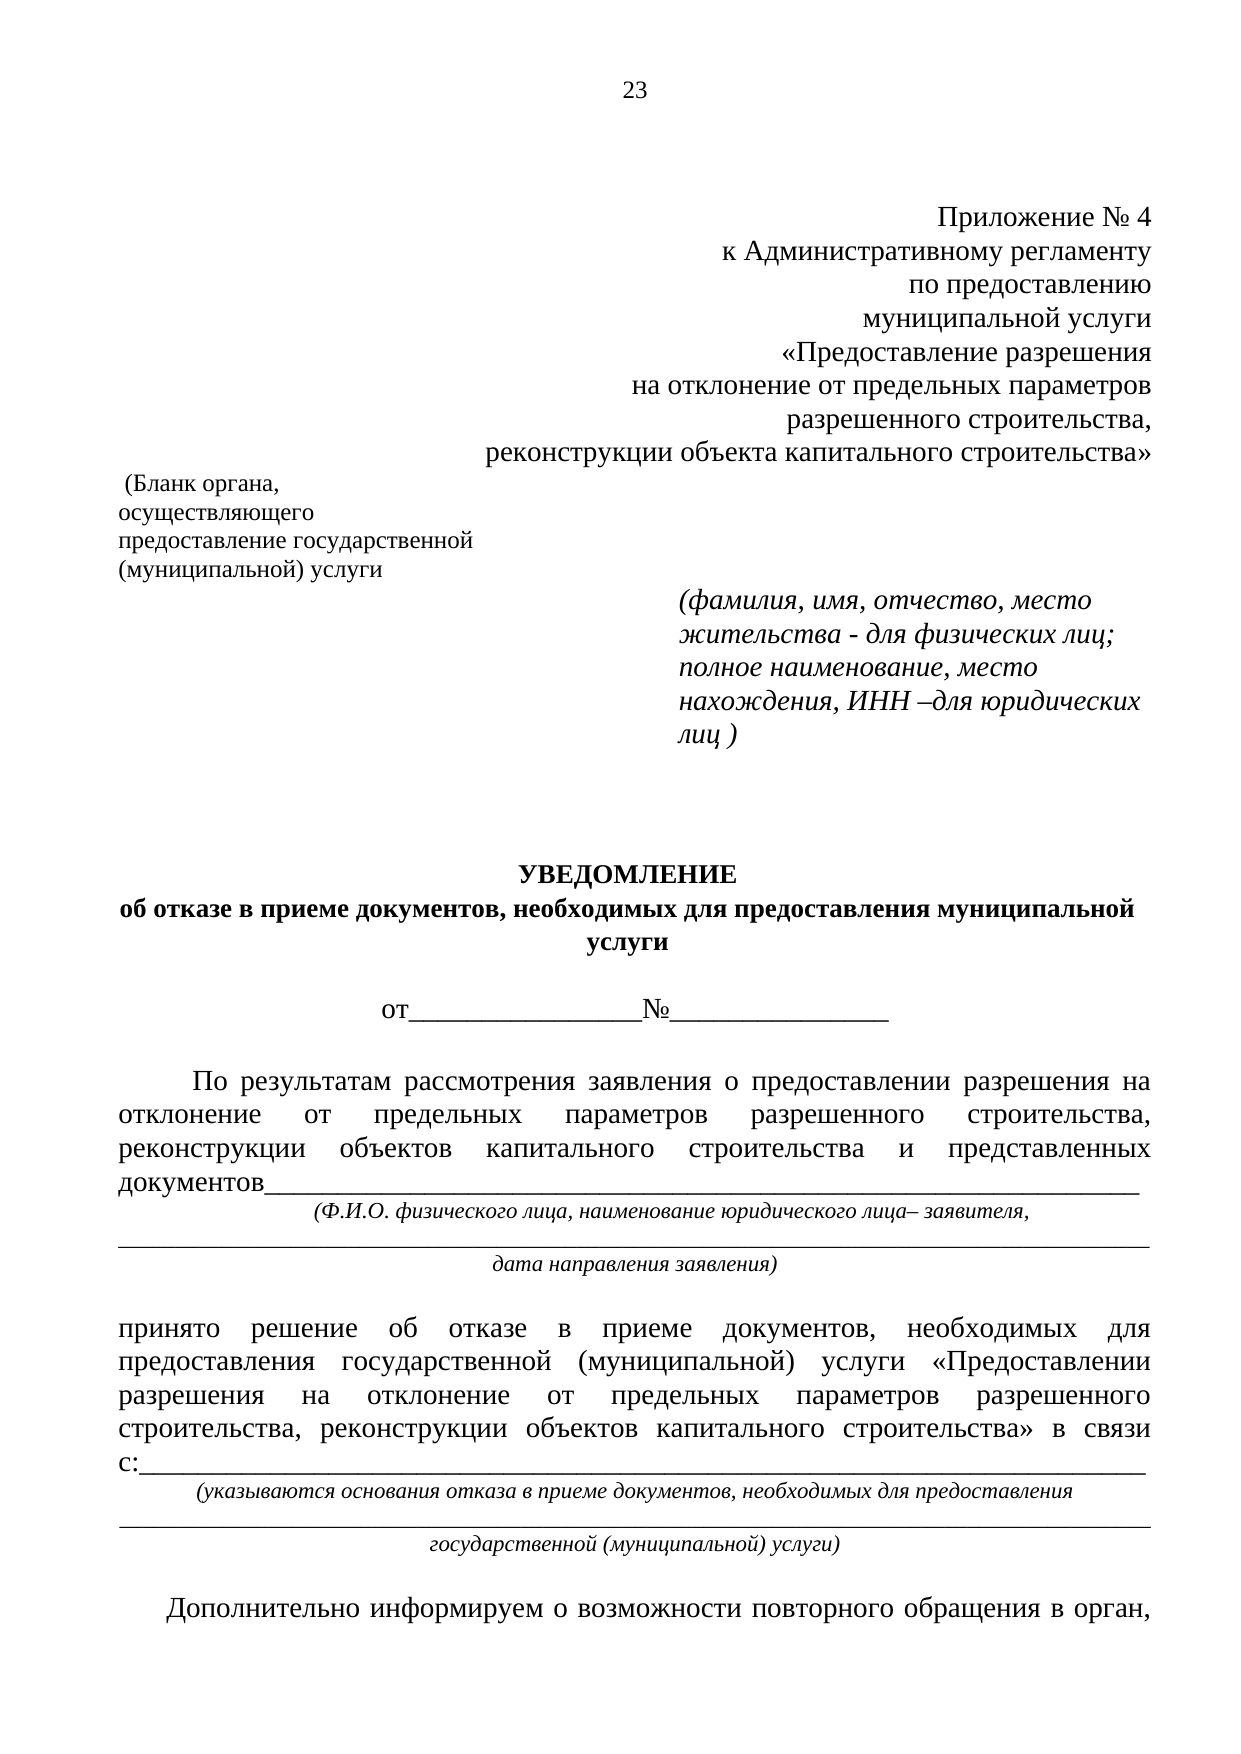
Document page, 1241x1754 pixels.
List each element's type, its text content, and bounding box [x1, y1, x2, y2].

text к Административному регламенту [118, 233, 1152, 267]
text (муниципальной) услуги [118, 554, 1152, 583]
text __________________________________________________________________________________________ [118, 1504, 1152, 1530]
text принято решение об отказе в приеме документов, необходимых для предоставления государственной (муниципальной) услуги «Предоставлении разрешения на отклонение от предельных параметров разрешенного строительства, реконструкции объектов капитального строительства» в связи с:_____________________________________________________________________ [118, 1310, 1152, 1478]
text (Бланк органа, осуществляющего предоставление государственной [118, 468, 1152, 554]
text (фамилия, имя, отчество, место жительства - для физических лиц; полное наименование, место нахождения, ИНН –для юридических лиц ) [678, 583, 1152, 751]
text на отклонение от предельных параметров [118, 367, 1152, 401]
text разрешенного строительства, [118, 401, 1152, 434]
text реконструкции объекта капитального строительства» [118, 434, 1152, 468]
text дата направления заявления) [118, 1250, 1152, 1276]
text об отказе в приеме документов, необходимых для предоставления муниципальной услуги [118, 890, 1137, 957]
text государственной (муниципальной) услуги) [118, 1530, 1152, 1557]
text муниципальной услуги [118, 300, 1152, 334]
text __________________________________________________________________________________________ [118, 1224, 1152, 1250]
text по предоставлению [118, 267, 1152, 300]
text По результатам рассмотрения заявления о предоставлении разрешения на отклонение от предельных параметров разрешенного строительства, реконструкции объектов капитального строительства и представленных документов____________________________________________________________ [118, 1063, 1152, 1197]
text (указываются основания отказа в приеме документов, необходимых для предоставления [118, 1478, 1152, 1504]
text от________________№_______________ [118, 991, 1152, 1024]
text УВЕДОМЛЕНИЕ [118, 857, 1137, 890]
text (Ф.И.О. физического лица, наименование юридического лица– заявителя, [118, 1197, 1152, 1224]
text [118, 1590, 1152, 1624]
text Приложение № 4 [118, 199, 1152, 233]
text «Предоставление разрешения [118, 334, 1152, 367]
